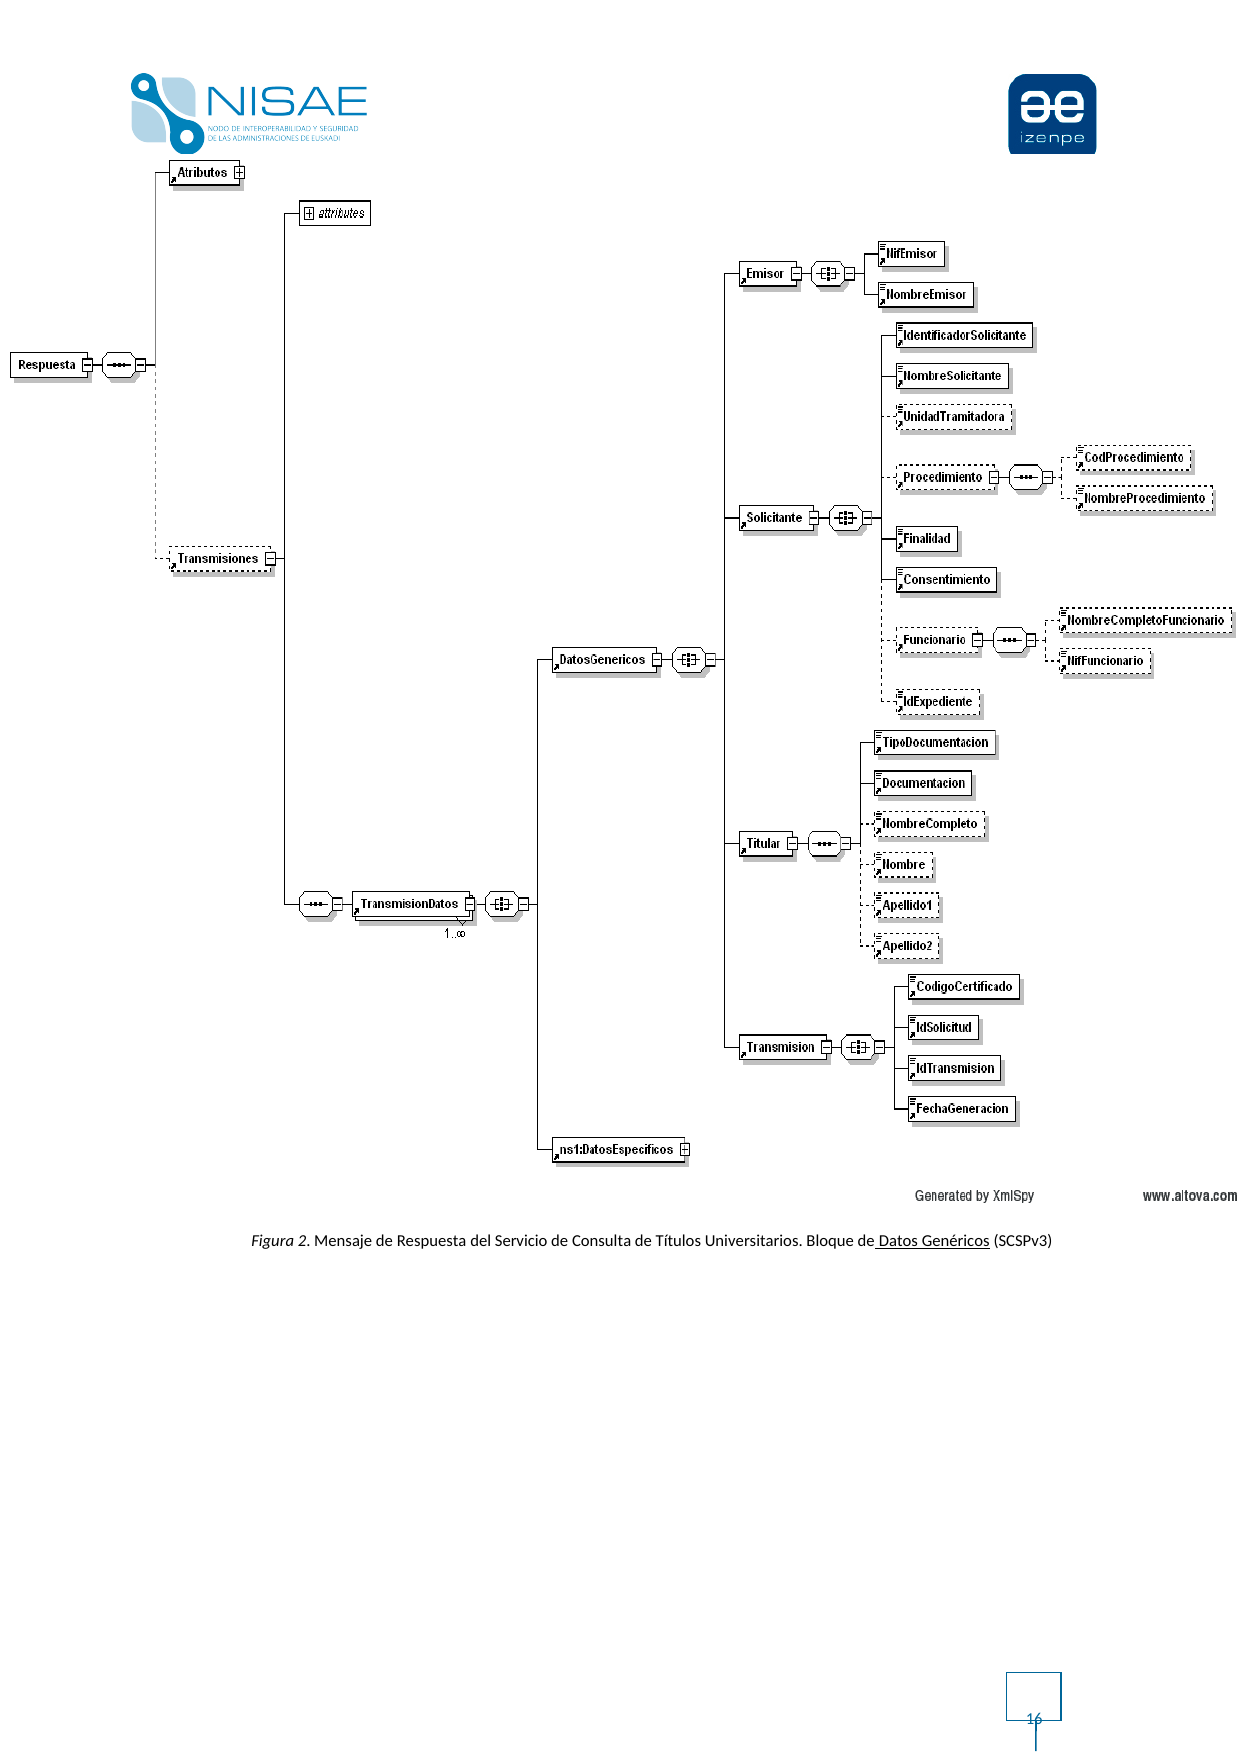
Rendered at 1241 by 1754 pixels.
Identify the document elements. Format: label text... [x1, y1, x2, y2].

text Figura 2. Mensaje de Respuesta del Servicio de Consulta de Títulos Universitarios. Bloque de Datos Genéricos (SCSPv3) [177, 1230, 1063, 1250]
picture [139, 81, 148, 90]
picture [0, 73, 1241, 1205]
picture [181, 131, 193, 143]
